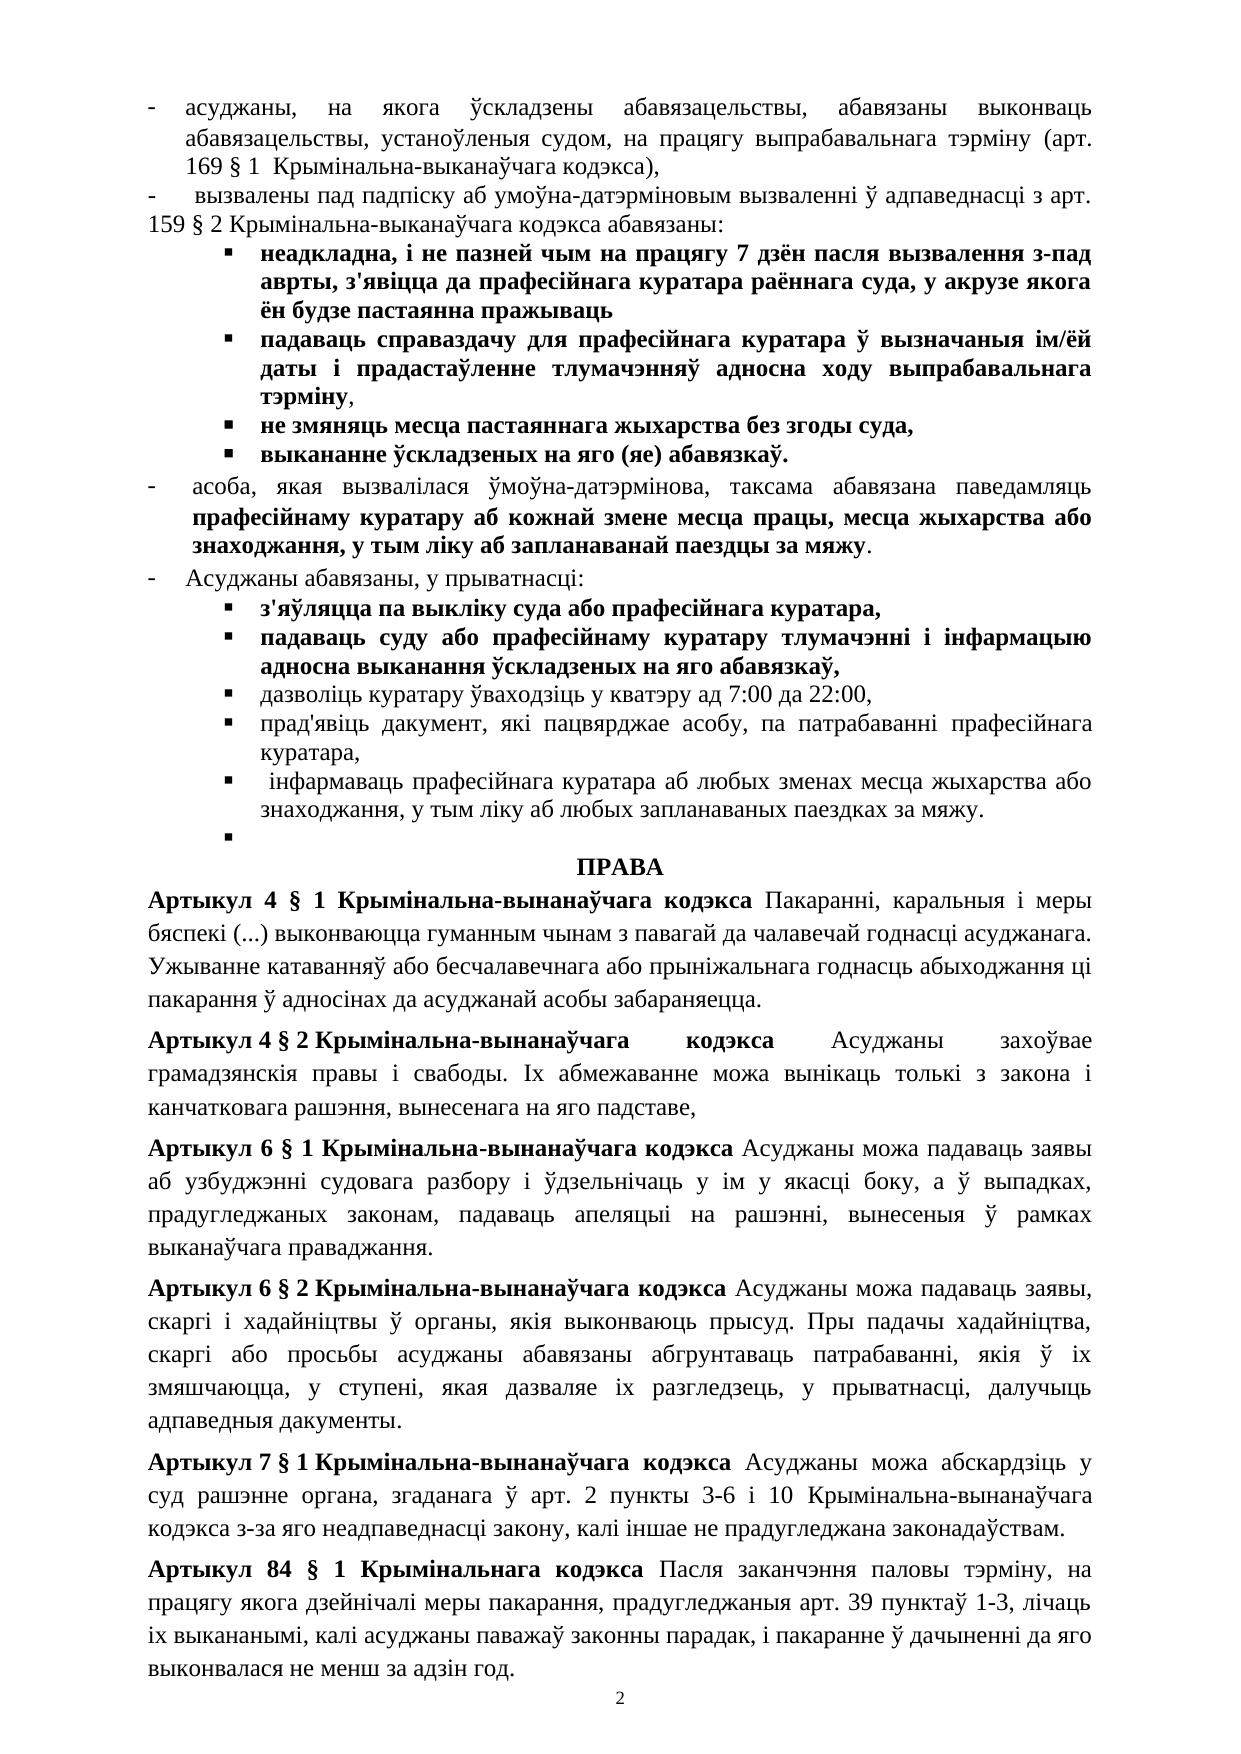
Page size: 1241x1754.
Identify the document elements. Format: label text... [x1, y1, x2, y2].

list Асуджаны абавязаны, у прыватнасці: [148, 559, 1092, 593]
list інфармаваць прафесійнага куратара аб любых зменах месца жыхарства або знаходжання, у тым ліку аб любых запланаваных паездках за мяжу. [223, 766, 1092, 823]
text Артыкул 6 § 1 Крымінальна-вынанаўчага кодэкса Асуджаны можа падаваць заявы аб узбуджэнні судовага разбору і ўдзельнічаць у ім у якасці боку, а ў выпадках, прадугледжаных законам, падаваць апеляцыі на рашэнні, вынесеныя ў рамках выканаўчага праваджання. [148, 1133, 1092, 1261]
text Артыкул 4 § 2 Крымінальна-вынанаўчага кодэкса Асуджаны захоўвае грамадзянскія правы і свабоды. Іх абмежаванне можа вынікаць толькі з закона і канчатковага рашэння, вынесенага на яго падставе, [148, 1026, 1092, 1120]
list не змяняць месца пастаяннага жыхарства без згоды суда, [223, 410, 1092, 439]
text Артыкул 7 § 1 Крымінальна-вынанаўчага кодэкса Асуджаны можа абскардзіць у суд рашэнне органа, згаданага ў арт. 2 пункты 3-6 і 10 Крымінальна-вынанаўчага кодэкса з-за яго неадпаведнасці закону, калі іншае не прадугледжана законадаўствам. [148, 1447, 1092, 1542]
list выкананне ўскладзеных на яго (яе) абавязкаў. [223, 439, 1092, 468]
list асоба, якая вызвалілася ўмоўна-датэрмінова, таксама абавязана паведамляць прафесійнаму куратару аб кожнай змене месца працы, месца жыхарства або знаходжання, у тым ліку аб запланаванай паездцы за мяжу. [148, 468, 1092, 559]
text ПРАВА [148, 852, 1092, 881]
text Артыкул 6 § 2 Крымінальна-вынанаўчага кодэкса Асуджаны можа падаваць заявы, скаргі і хадайніцтвы ў органы, якія выконваюць прысуд. Пры падачы хадайніцтва, скаргі або просьбы асуджаны абавязаны абгрунтаваць патрабаванні, якія ў іх змяшчаюцца, у ступені, якая дазваляе іх разгледзець, у прыватнасці, далучыць адпаведныя дакументы. [148, 1273, 1092, 1434]
list падаваць справаздачу для прафесійнага куратара ў вызначаныя ім/ёй даты і прадастаўленне тлумачэнняў адносна ходу выпрабавальнага тэрміну, [223, 324, 1092, 410]
list з'яўляцца па выкліку суда або прафесійнага куратара, [223, 593, 1092, 622]
list падаваць суду або прафесійнаму куратару тлумачэнні і інфармацыю адносна выканання ўскладзеных на яго абавязкаў, [223, 622, 1092, 679]
list дазволіць куратару ўваходзіць у кватэру ад 7:00 да 22:00, [223, 679, 1092, 708]
text Артыкул 4 § 1 Крымінальна-вынанаўчага кодэкса Пакаранні, каральныя і меры бяспекі (...) выконваюцца гуманным чынам з павагай да чалавечай годнасці асуджанага. Ужыванне катаванняў або бесчалавечнага або прыніжальнага годнасць абыходжання ці пакарання ў адносінах да асуджанай асобы забараняецца. [148, 885, 1092, 1013]
list прад'явіць дакумент, які пацвярджае асобу, па патрабаванні прафесійнага куратара, [223, 708, 1092, 766]
text - вызвалены пад падпіску аб умоўна-датэрміновым вызваленні ў адпаведнасці з арт. 159 § 2 Крымінальна-выканаўчага кодэкса абавязаны: [148, 180, 1092, 238]
list асуджаны, на якога ўскладзены абавязацельствы, абавязаны выконваць абавязацельствы, устаноўленыя судом, на працягу выпрабавальнага тэрміну (арт. 169 § 1 Крымінальна-выканаўчага кодэкса), [148, 89, 1092, 180]
text Артыкул 84 § 1 Крымінальнага кодэкса Пасля заканчэння паловы тэрміну, на працягу якога дзейнічалі меры пакарання, прадугледжаныя арт. 39 пунктаў 1-3, лічаць іх выкананымі, калі асуджаны паважаў законны парадак, і пакаранне ў дачыненні да яго выконвалася не менш за адзін год. [148, 1554, 1092, 1682]
list неадкладна, і не пазней чым на працягу 7 дзён пасля вызвалення з-пад аврты, з'явіцца да прафесійнага куратара раённага суда, у акрузе якога ён будзе пастаянна пражываць [223, 238, 1092, 324]
